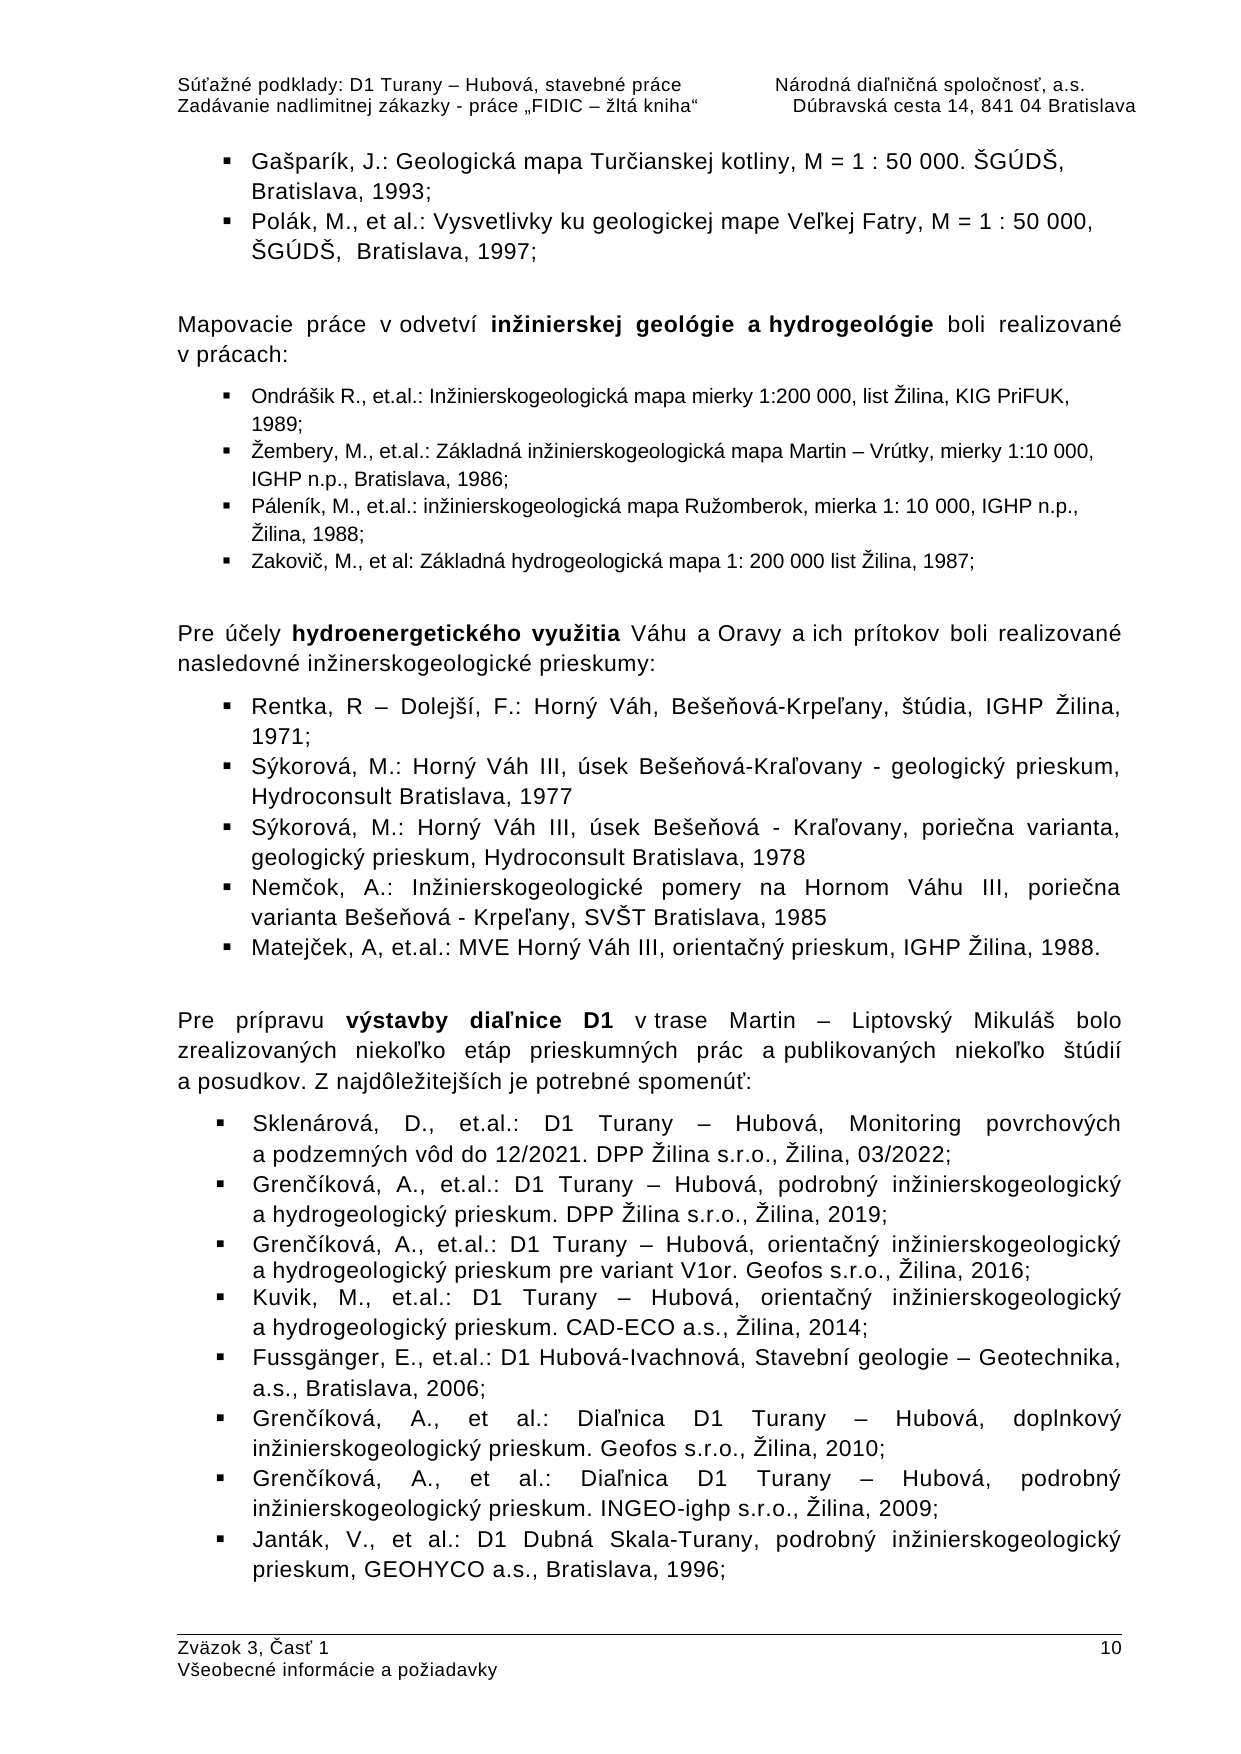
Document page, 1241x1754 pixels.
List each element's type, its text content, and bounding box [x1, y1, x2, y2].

list Sklenárová, D., et.al.: D1 Turany – Hubová, Monitoring povrchových a podzemných vôd do 12/2021. DPP Žilina s.r.o., Žilina, 03/2022; [215, 1110, 1122, 1167]
text Mapovacie práce v odvetví inžinierskej geológie a hydrogeológie boli realizované v prácach: [177, 311, 1122, 368]
list Žembery, M., et.al.: Základná inžinierskogeologická mapa Martin – Vrútky, mierky 1:10 000, IGHP n.p., Bratislava, 1986; [222, 439, 1122, 491]
list Rentka, R – Dolejší, F.: Horný Váh, Bešeňová-Krpeľany, štúdia, IGHP Žilina, 1971; [222, 693, 1122, 749]
list Grenčíková, A., et.al.: D1 Turany – Hubová, orientačný inžinierskogeologický a hydrogeologický prieskum pre variant V1or. Geofos s.r.o., Žilina, 2016; [215, 1231, 1122, 1284]
list Grenčíková, A., et.al.: D1 Turany – Hubová, podrobný inžinierskogeologický a hydrogeologický prieskum. DPP Žilina s.r.o., Žilina, 2019; [215, 1171, 1122, 1227]
list Sýkorová, M.: Horný Váh III, úsek Bešeňová - Kraľovany, poriečna varianta, geologický prieskum, Hydroconsult Bratislava, 1978 [222, 813, 1122, 870]
list Grenčíková, A., et al.: Diaľnica D1 Turany – Hubová, podrobný inžinierskogeologický prieskum. INGEO-ighp s.r.o., Žilina, 2009; [215, 1465, 1122, 1522]
list Matejček, A, et.al.: MVE Horný Váh III, orientačný prieskum, IGHP Žilina, 1988. [222, 934, 1122, 961]
list Gašparík, J.: Geologická mapa Turčianskej kotliny, M = 1 : 50 000. ŠGÚDŠ, Bratislava, 1993; [222, 148, 1122, 204]
text Pre účely hydroenergetického využitia Váhu a Oravy a ich prítokov boli realizované nasledovné inžinerskogeologické prieskumy: [177, 620, 1122, 676]
list Sýkorová, M.: Horný Váh III, úsek Bešeňová-Kraľovany - geologický prieskum, Hydroconsult Bratislava, 1977 [222, 753, 1122, 809]
list Páleník, M., et.al.: inžinierskogeologická mapa Ružomberok, mierka 1: 10 000, IGHP n.p., Žilina, 1988; [222, 494, 1122, 546]
list Zakovič, M., et al: Základná hydrogeologická mapa 1: 200 000 list Žilina, 1987; [222, 549, 1122, 573]
text Pre prípravu výstavby diaľnice D1 v trase Martin – Liptovský Mikuláš bolo zrealizovaných niekoľko etáp prieskumných prác a publikovaných niekoľko štúdií a posudkov. Z najdôležitejších je potrebné spomenúť: [177, 1007, 1122, 1094]
list Ondrášik R., et.al.: Inžinierskogeologická mapa mierky 1:200 000, list Žilina, KIG PriFUK, 1989; [222, 384, 1122, 436]
list Kuvik, M., et.al.: D1 Turany – Hubová, orientačný inžinierskogeologický a hydrogeologický prieskum. CAD-ECO a.s., Žilina, 2014; [215, 1284, 1122, 1340]
list Fussgänger, E., et.al.: D1 Hubová-Ivachnová, Stavební geologie – Geotechnika, a.s., Bratislava, 2006; [215, 1344, 1122, 1401]
list Grenčíková, A., et al.: Diaľnica D1 Turany – Hubová, doplnkový inžinierskogeologický prieskum. Geofos s.r.o., Žilina, 2010; [215, 1405, 1122, 1461]
list Janták, V., et al.: D1 Dubná Skala-Turany, podrobný inžinierskogeologický prieskum, GEOHYCO a.s., Bratislava, 1996; [215, 1526, 1122, 1582]
list Polák, M., et al.: Vysvetlivky ku geologickej mape Veľkej Fatry, M = 1 : 50 000, ŠGÚDŠ, Bratislava, 1997; [222, 208, 1122, 264]
list Nemčok, A.: Inžinierskogeologické pomery na Hornom Váhu III, poriečna varianta Bešeňová - Krpeľany, SVŠT Bratislava, 1985 [222, 874, 1122, 930]
